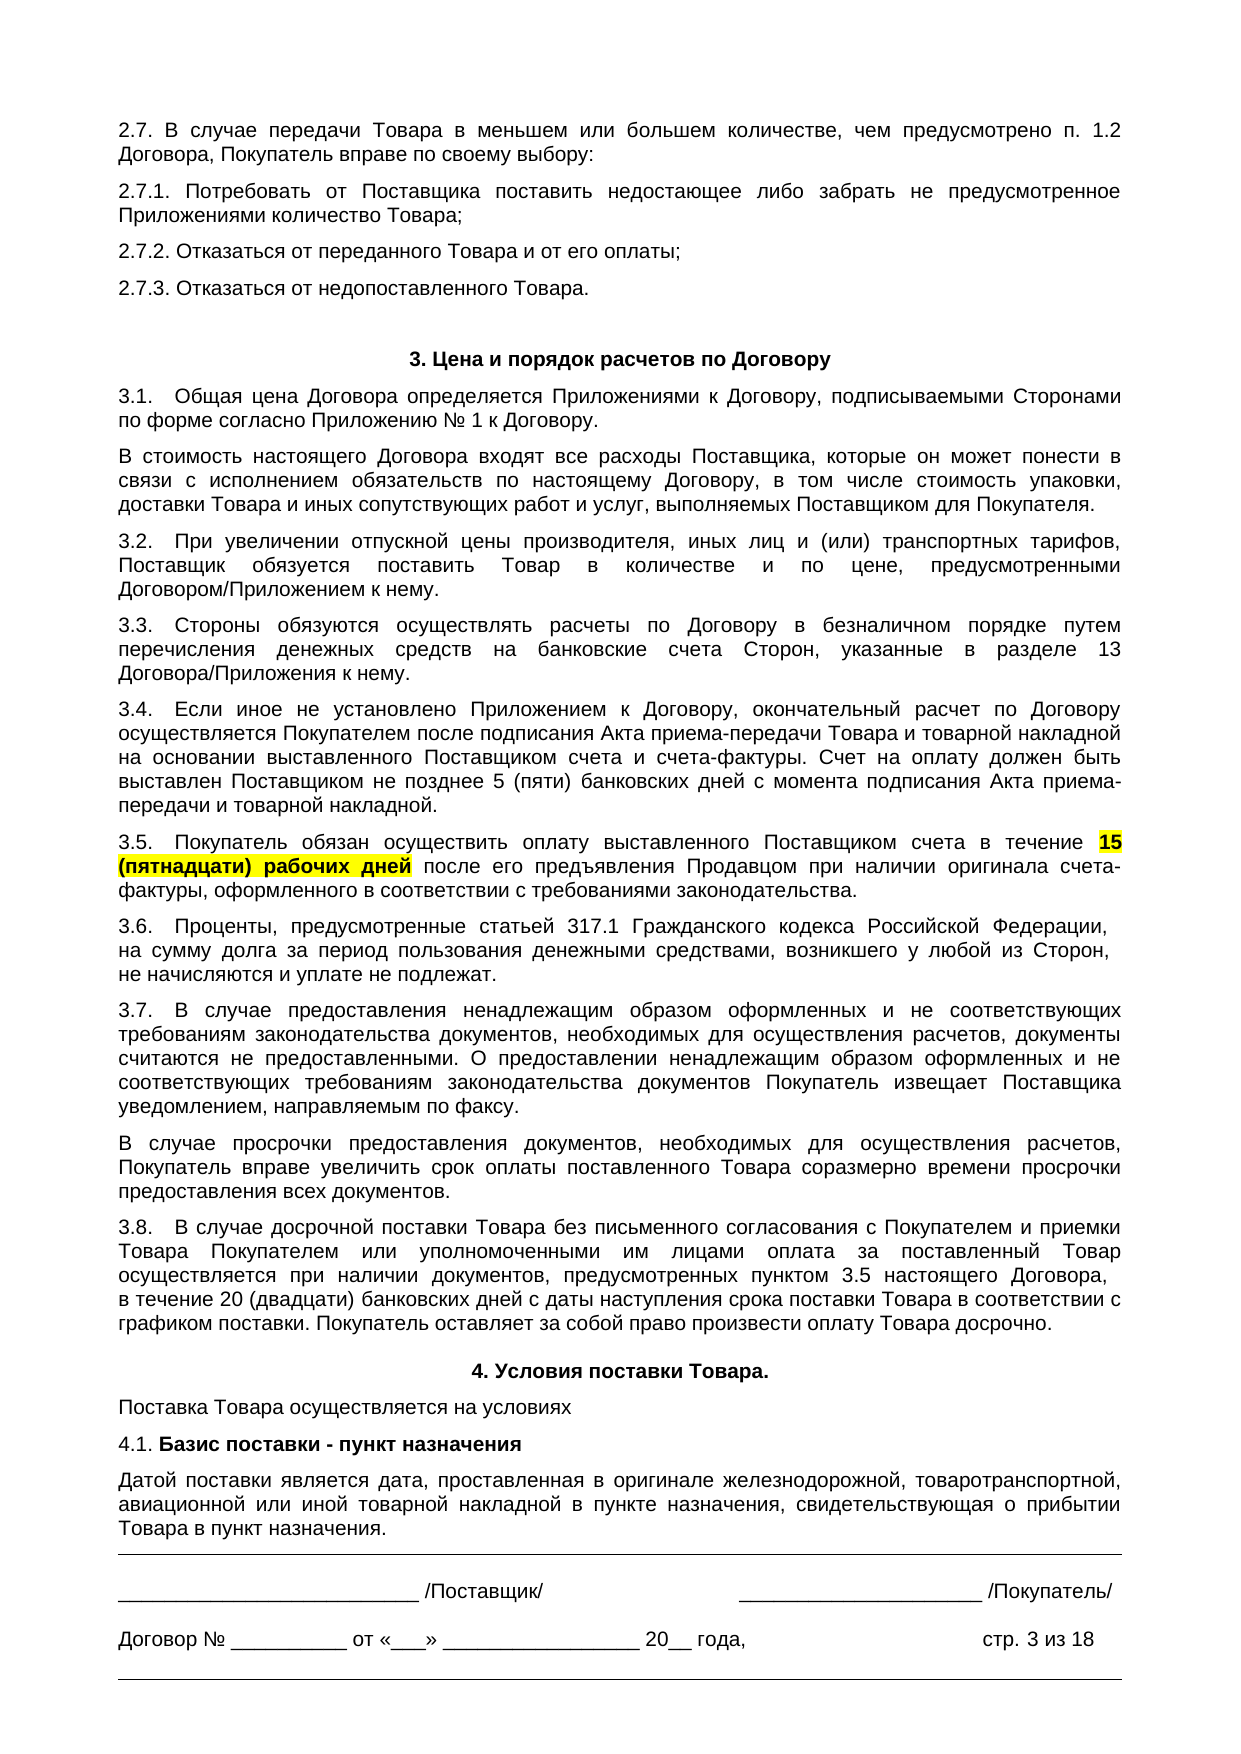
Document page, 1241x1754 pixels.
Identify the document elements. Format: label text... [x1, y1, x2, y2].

text 2.7. В случае передачи Товара в меньшем или большем количестве, чем предусмотрено п. 1.2 Договора, Покупатель вправе по своему выбору: [118, 118, 1122, 166]
text 4.1. Базис поставки - пункт назначения [118, 1432, 1122, 1456]
text 3. Цена и порядок расчетов по Договору [118, 347, 1122, 371]
list Покупатель обязан осуществить оплату выставленного Поставщиком счета в течение 15 (пятнадцати) рабочих дней после его предъявления Продавцом при наличии оригинала счета-фактуры, оформленного в соответствии с требованиями законодательства. [118, 829, 1122, 901]
list Стороны обязуются осуществлять расчеты по Договору в безналичном порядке путем перечисления денежных средств на банковские счета Сторон, указанные в разделе 13 Договора/Приложения к нему. [118, 613, 1122, 685]
text Поставка Товара осуществляется на условиях [118, 1395, 1122, 1419]
list Проценты, предусмотренные статьей 317.1 Гражданского кодекса Российской Федерации, на сумму долга за период пользования денежными средствами, возникшего у любой из Сторон, не начисляются и уплате не подлежат. [118, 914, 1122, 986]
list При увеличении отпускной цены производителя, иных лиц и (или) транспортных тарифов, Поставщик обязуется поставить Товар в количестве и по цене, предусмотренными Договором/Приложением к нему. [118, 528, 1122, 600]
list Если иное не установлено Приложением к Договору, окончательный расчет по Договору осуществляется Покупателем после подписания Акта приема-передачи Товара и товарной накладной на основании выставленного Поставщиком счета и счета-фактуры. Счет на оплату должен быть выставлен Поставщиком не позднее 5 (пяти) банковских дней с момента подписания Акта приема-передачи и товарной накладной. [118, 697, 1122, 817]
list В случае досрочной поставки Товара без письменного согласования с Покупателем и приемки Товара Покупателем или уполномоченными им лицами оплата за поставленный Товар осуществляется при наличии документов, предусмотренных пунктом 3.5 настоящего Договора, в течение 20 (двадцати) банковских дней с даты наступления срока поставки Товара в соответствии с графиком поставки. Покупатель оставляет за собой право произвести оплату Товара досрочно. [118, 1215, 1122, 1335]
text В стоимость настоящего Договора входят все расходы Поставщика, которые он может понести в связи с исполнением обязательств по настоящему Договору, в том числе стоимость упаковки, доставки Товара и иных сопутствующих работ и услуг, выполняемых Поставщиком для Покупателя. [118, 444, 1122, 516]
list В случае предоставления ненадлежащим образом оформленных и не соответствующих требованиям законодательства документов, необходимых для осуществления расчетов, документы считаются не предоставленными. О предоставлении ненадлежащим образом оформленных и не соответствующих требованиям законодательства документов Покупатель извещает Поставщика уведомлением, направляемым по факсу. [118, 998, 1122, 1118]
text 2.7.2. Отказаться от переданного Товара и от его оплаты; [118, 239, 1122, 263]
text Датой поставки является дата, проставленная в оригинале железнодорожной, товаротранспортной, авиационной или иной товарной накладной в пункте назначения, свидетельствующая о прибытии Товара в пункт назначения. [118, 1468, 1122, 1540]
text 2.7.3. Отказаться от недопоставленного Товара. [118, 275, 1122, 299]
text 2.7.1. Потребовать от Поставщика поставить недостающее либо забрать не предусмотренное Приложениями количество Товара; [118, 178, 1122, 226]
text В случае просрочки предоставления документов, необходимых для осуществления расчетов, Покупатель вправе увеличить срок оплаты поставленного Товара соразмерно времени просрочки предоставления всех документов. [118, 1131, 1122, 1202]
list Общая цена Договора определяется Приложениями к Договору, подписываемыми Сторонами по форме согласно Приложению № 1 к Договору. [118, 384, 1122, 432]
text 4. Условия поставки Товара. [118, 1359, 1122, 1383]
